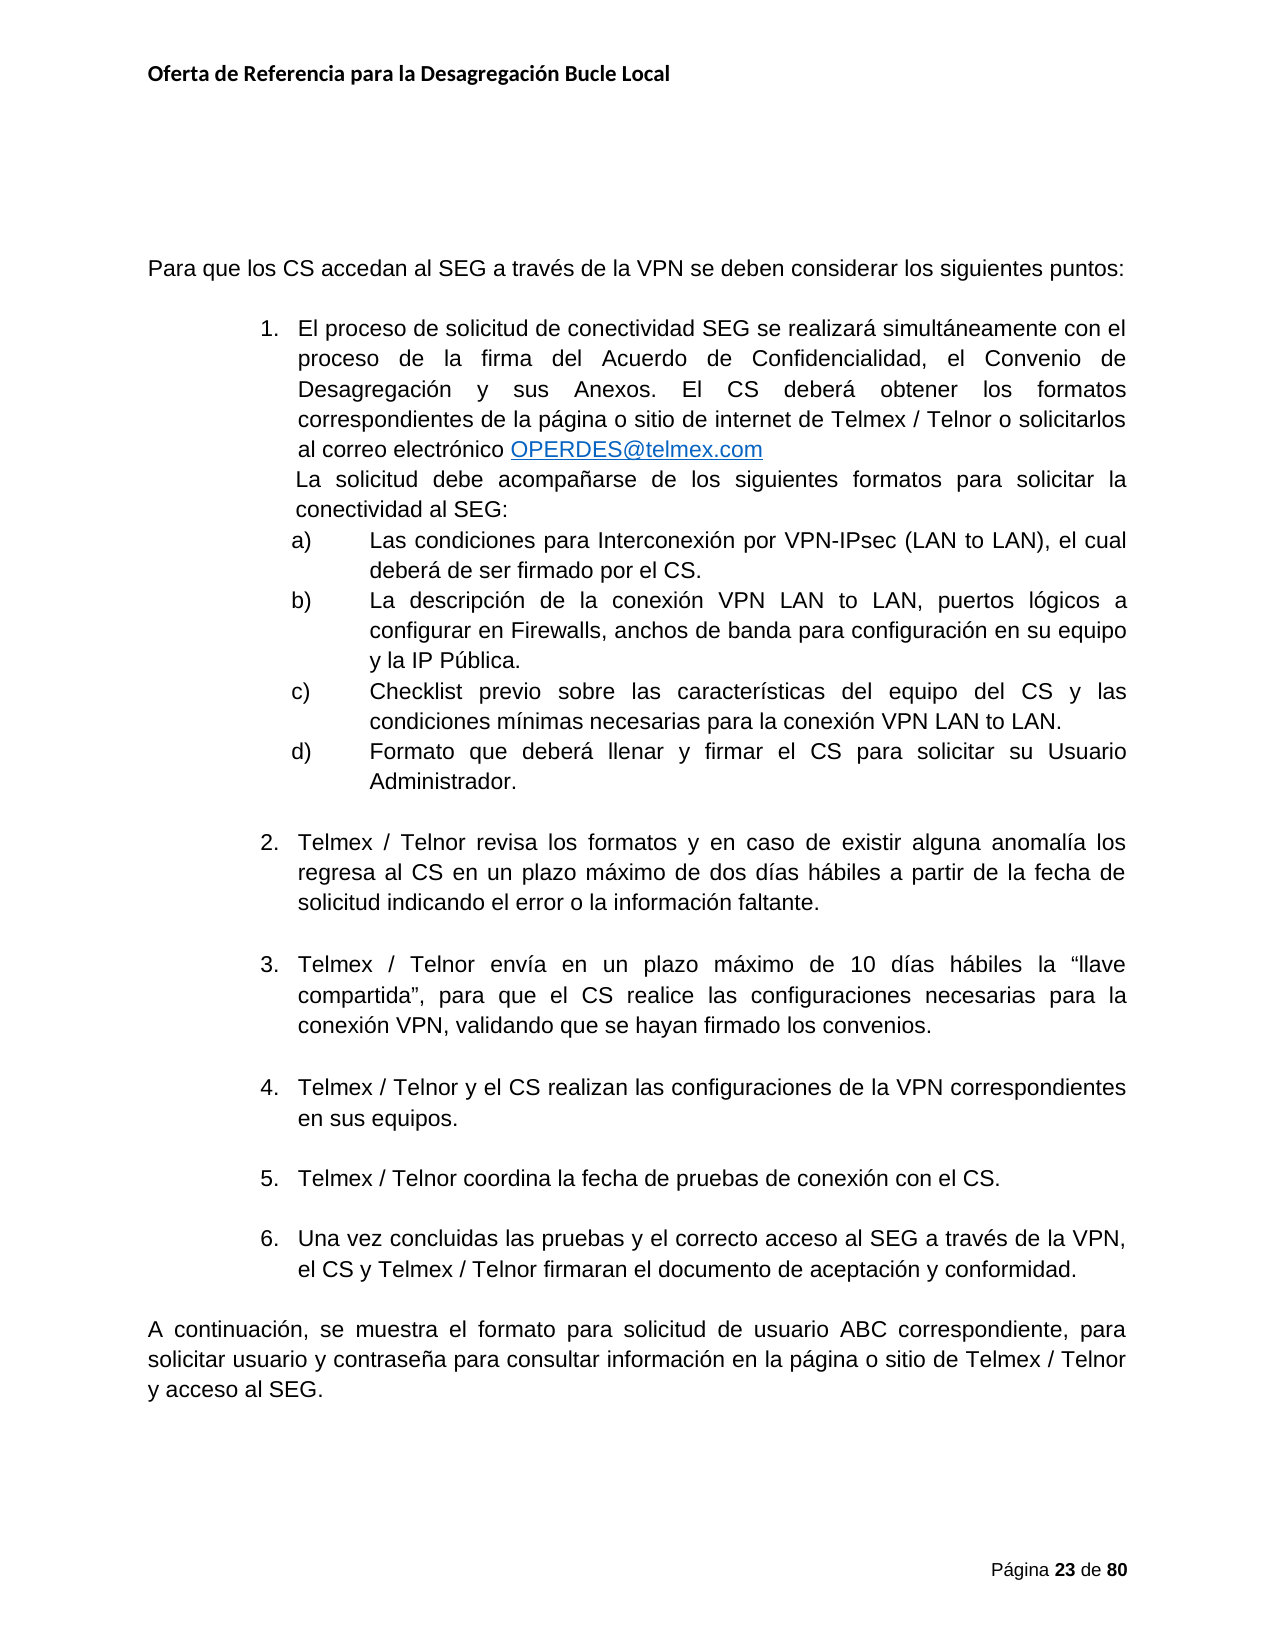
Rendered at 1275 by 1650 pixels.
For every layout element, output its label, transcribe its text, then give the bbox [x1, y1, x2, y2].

list Telmex / Telnor y el CS realizan las configuraciones de la VPN correspondientes en sus equipos. [260, 1074, 1127, 1131]
list Formato que deberá llenar y firmar el CS para solicitar su Usuario Administrador. [291, 738, 1127, 794]
list El proceso de solicitud de conectividad SEG se realizará simultáneamente con el proceso de la firma del Acuerdo de Confidencialidad, el Convenio de Desagregación y sus Anexos. El CS deberá obtener los formatos correspondientes de la página o sitio de internet de Telmex / Telnor o solicitarlos al correo electrónico OPERDES@telmex.com [260, 315, 1127, 462]
list Telmex / Telnor envía en un plazo máximo de 10 días hábiles la “llave compartida”, para que el CS realice las configuraciones necesarias para la conexión VPN, validando que se hayan firmado los convenios. [260, 951, 1127, 1038]
list Las condiciones para Interconexión por VPN-IPsec (LAN to LAN), el cual deberá de ser firmado por el CS. [291, 527, 1127, 583]
list Telmex / Telnor revisa los formatos y en caso de existir alguna anomalía los regresa al CS en un plazo máximo de dos días hábiles a partir de la fecha de solicitud indicando el error o la información faltante. [260, 829, 1127, 915]
text A continuación, se muestra el formato para solicitud de usuario ABC correspondiente, para solicitar usuario y contraseña para consultar información en la página o sitio de Telmex / Telnor y acceso al SEG. [148, 1316, 1127, 1403]
list Checklist previo sobre las características del equipo del CS y las condiciones mínimas necesarias para la conexión VPN LAN to LAN. [291, 678, 1127, 734]
list La descripción de la conexión VPN LAN to LAN, puertos lógicos a configurar en Firewalls, anchos de banda para configuración en su equipo y la IP Pública. [291, 587, 1127, 674]
text Para que los CS accedan al SEG a través de la VPN se deben considerar los siguientes puntos: [148, 255, 1127, 281]
list Una vez concluidas las pruebas y el correcto acceso al SEG a través de la VPN, el CS y Telmex / Telnor firmaran el documento de aceptación y conformidad. [260, 1225, 1127, 1282]
text La solicitud debe acompañarse de los siguientes formatos para solicitar la conectividad al SEG: [295, 466, 1127, 523]
list Telmex / Telnor coordina la fecha de pruebas de conexión con el CS. [260, 1165, 1127, 1191]
